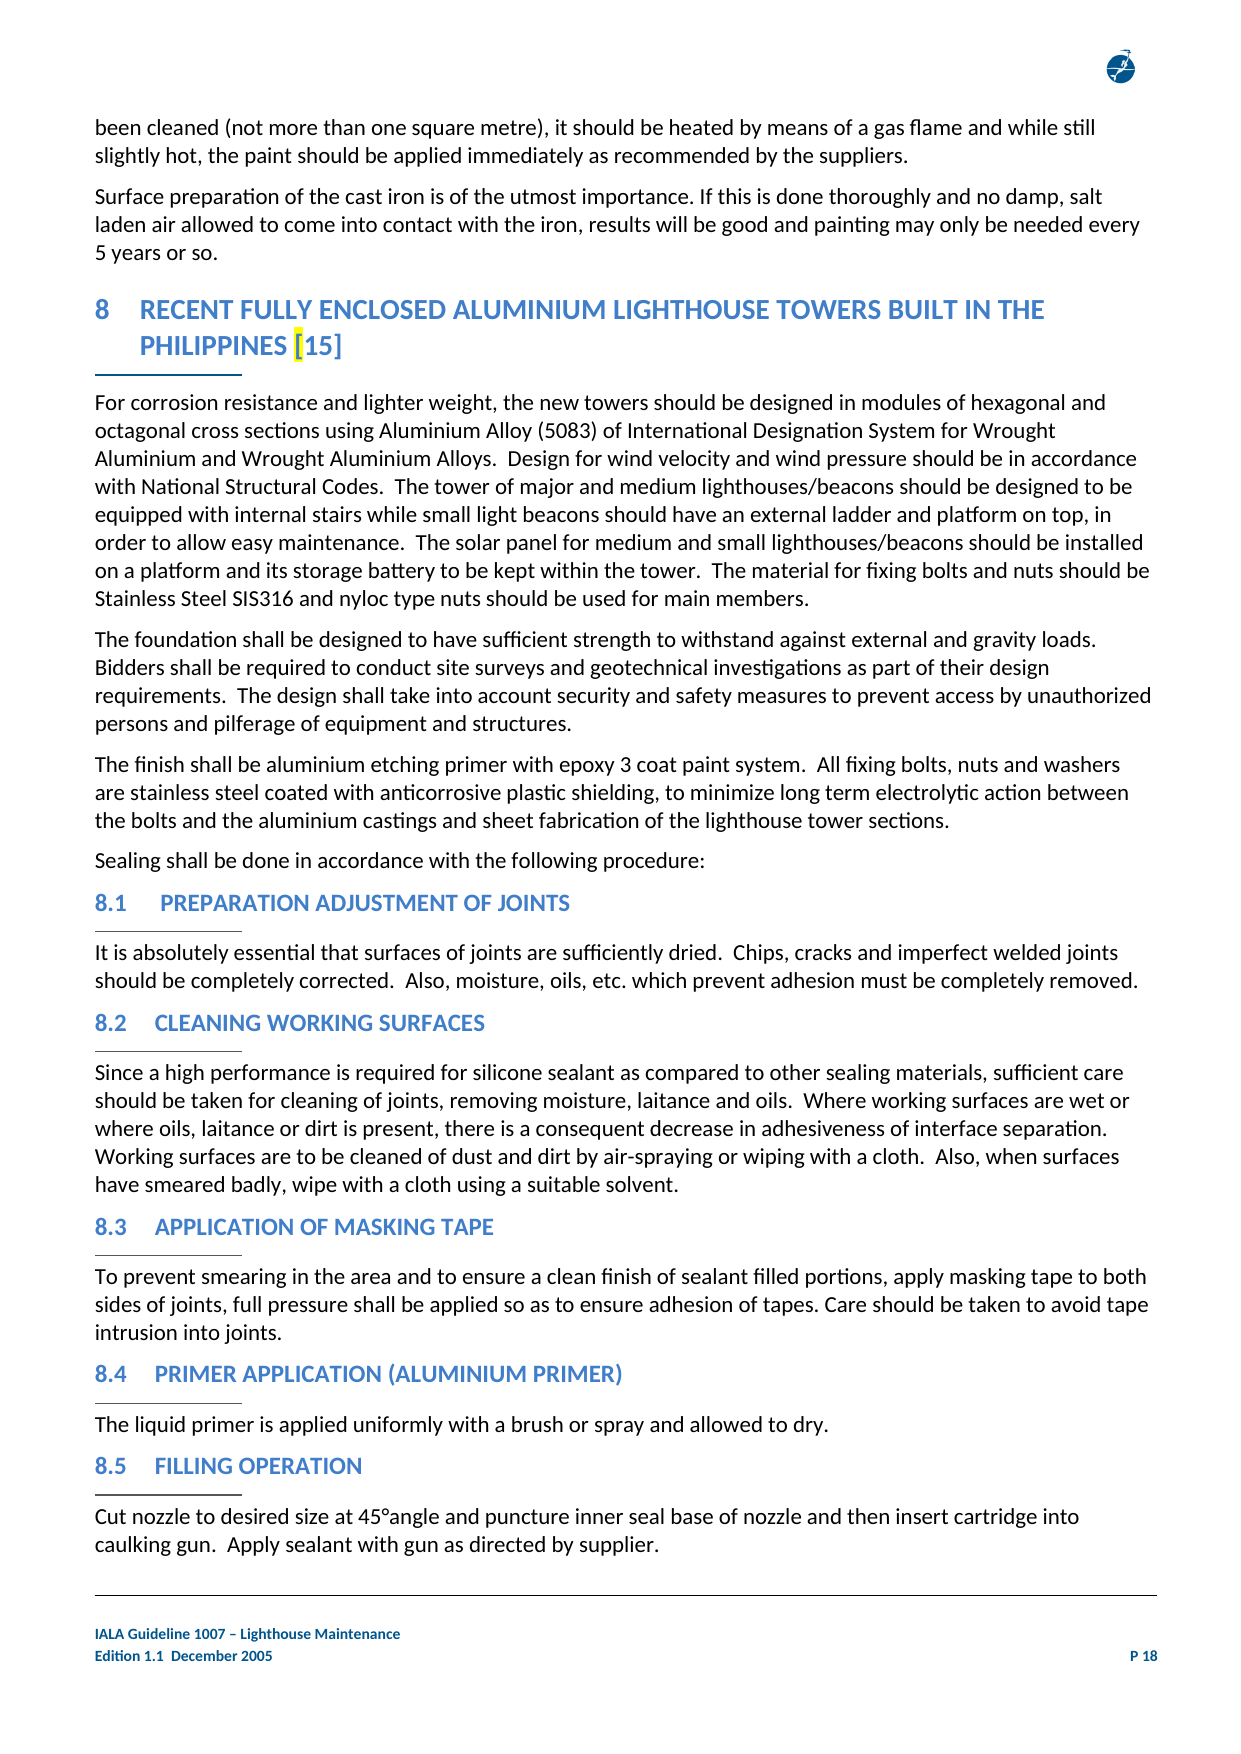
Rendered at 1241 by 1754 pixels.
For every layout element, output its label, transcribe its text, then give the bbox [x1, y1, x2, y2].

text For corrosion resistance and lighter weight, the new towers should be designed in modules of hexagonal and octagonal cross sections using Aluminium Alloy (5083) of International Designation System for Wrought Aluminium and Wrought Aluminium Alloys. Design for wind velocity and wind pressure should be in accordance with National Structural Codes. The tower of major and medium lighthouses/beacons should be designed to be equipped with internal stairs while small light beacons should have an external ladder and platform on top, in order to allow easy maintenance. The solar panel for medium and small lighthouses/beacons should be installed on a platform and its storage battery to be kept within the tower. The material for fixing bolts and nuts should be Stainless Steel SIS316 and nyloc type nuts should be used for main members. [94, 388, 1157, 613]
text Cut nozzle to desired size at 45°angle and puncture inner seal base of nozzle and then insert cartridge into caulking gun. Apply sealant with gun as directed by supplier. [94, 1502, 1157, 1558]
text To prevent smearing in the area and to ensure a clean finish of sealant filled portions, apply masking tape to both sides of joints, full pressure shall be applied so as to ensure adhesion of tapes. Care should be taken to avoid tape intrusion into joints. [94, 1262, 1157, 1346]
text The foundation shall be designed to have sufficient strength to withstand against external and gravity loads. Bidders shall be required to conduct site surveys and geotechnical investigations as part of their design requirements. The design shall take into account security and safety measures to prevent access by unauthorized persons and pilferage of equipment and structures. [94, 625, 1157, 737]
text It is absolutely essential that surfaces of joints are sufficiently dried. Chips, cracks and imperfect welded joints should be completely corrected. Also, moisture, oils, etc. which prevent adhesion must be completely removed. [94, 938, 1157, 994]
subtitle Primer Application (Aluminium Primer) [94, 1358, 1157, 1389]
text Sealing shall be done in accordance with the following procedure: [94, 846, 1157, 874]
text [94, 113, 1157, 169]
subtitle Cleaning Working Surfaces [94, 1007, 1157, 1037]
picture [1075, 0, 1194, 118]
text The finish shall be aluminium etching primer with epoxy 3 coat paint system. All fixing bolts, nuts and washers are stainless steel coated with anticorrosive plastic shielding, to minimize long term electrolytic action between the bolts and the aluminium castings and sheet fabrication of the lighthouse tower sections. [94, 750, 1157, 834]
subtitle Filling Operation [94, 1450, 1157, 1481]
subtitle RECENT FULLY ENCLOSED ALUMINIUM LIGHTHOUSE TOWERS BUILT IN THE PHILIPPINES [15] [94, 291, 1157, 362]
subtitle Preparation Adjustment of Joints [94, 887, 1157, 917]
text Since a high performance is required for silicone sealant as compared to other sealing materials, sufficient care should be taken for cleaning of joints, removing moisture, laitance and oils. Where working surfaces are wet or where oils, laitance or dirt is present, there is a consequent decrease in adhesiveness of interface separation. Working surfaces are to be cleaned of dust and dirt by air-spraying or wiping with a cloth. Also, when surfaces have smeared badly, wipe with a cloth using a suitable solvent. [94, 1058, 1157, 1198]
text The liquid primer is applied uniformly with a brush or spray and allowed to dry. [94, 1410, 1157, 1438]
text Surface preparation of the cast iron is of the utmost importance. If this is done thoroughly and no damp, salt laden air allowed to come into contact with the iron, results will be good and painting may only be needed every 5 years or so. [94, 182, 1157, 266]
subtitle Application of Masking Tape [94, 1211, 1157, 1241]
